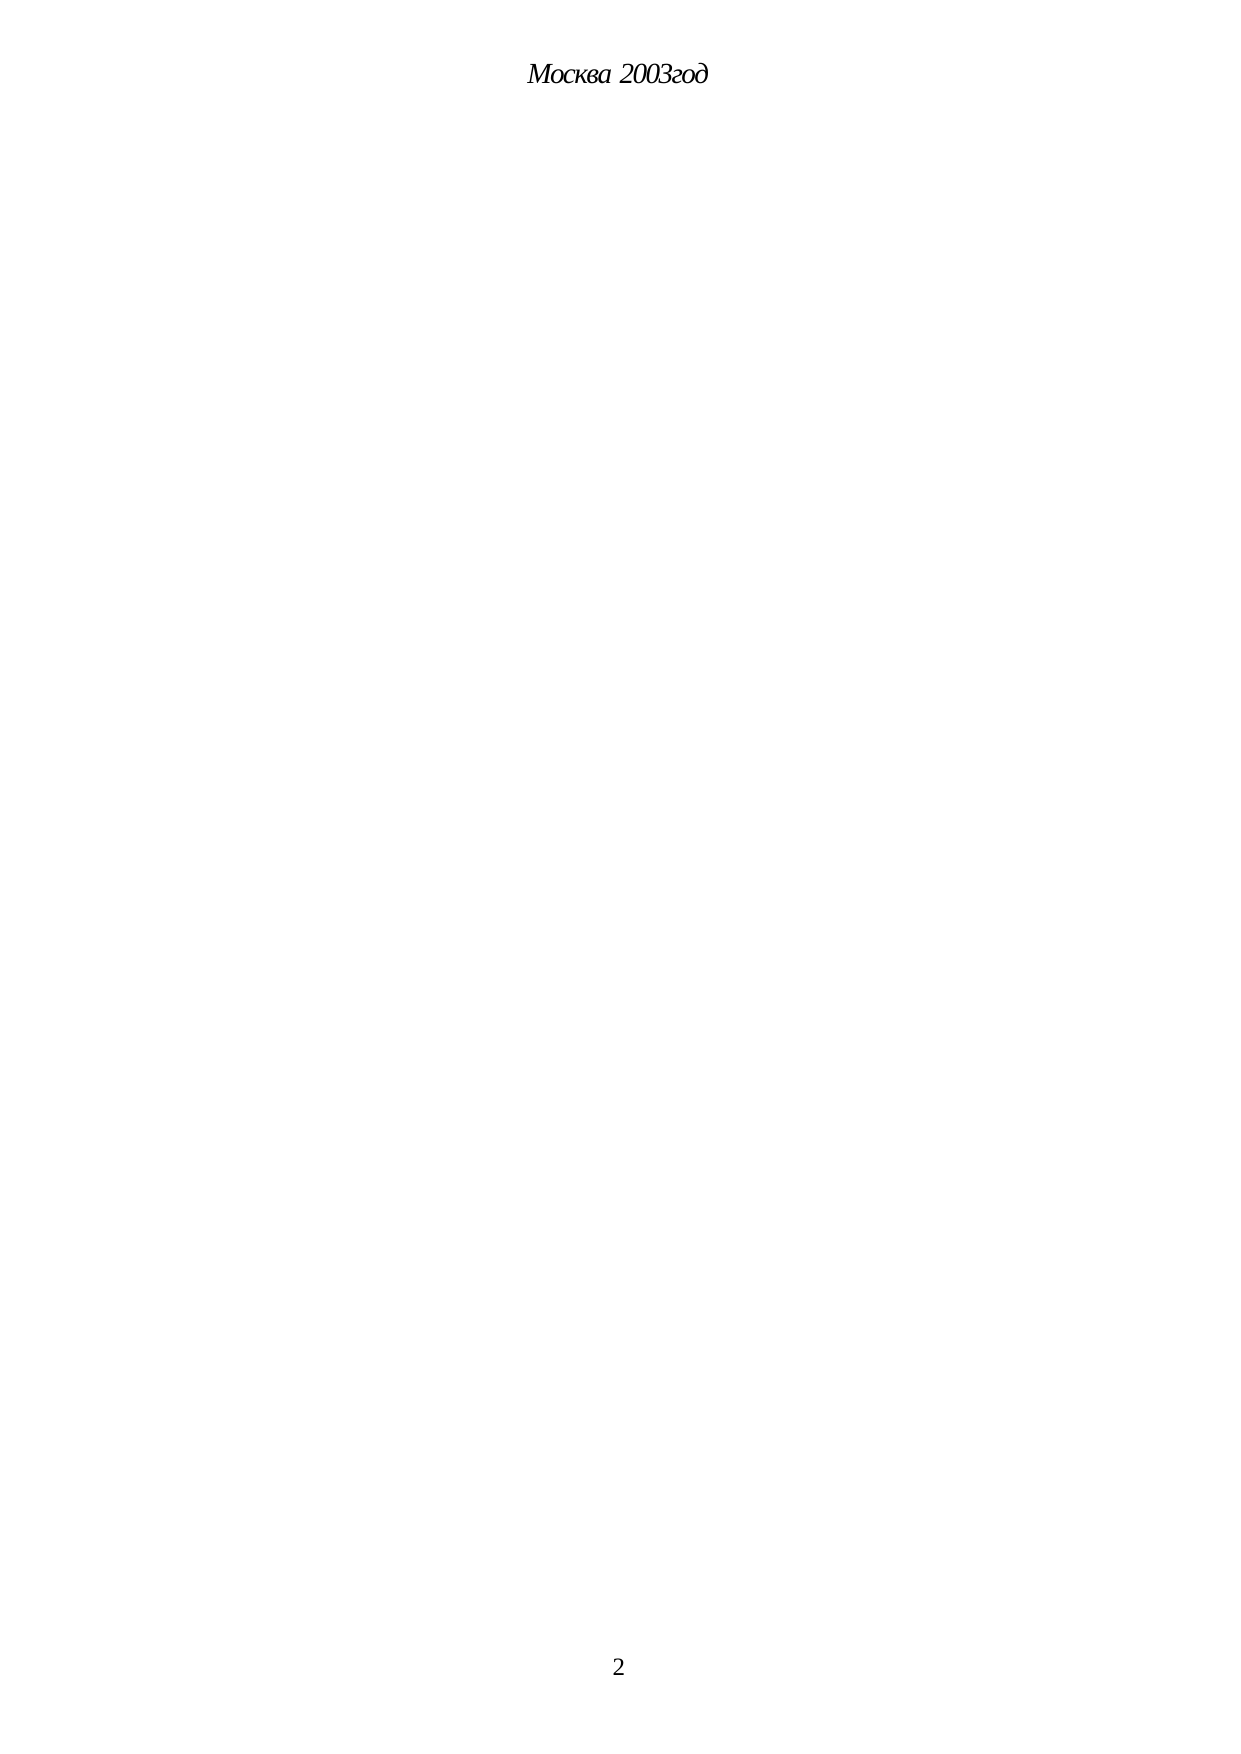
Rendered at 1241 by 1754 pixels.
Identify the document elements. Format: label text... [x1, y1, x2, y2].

text Москва 2003год [0, 56, 1237, 90]
